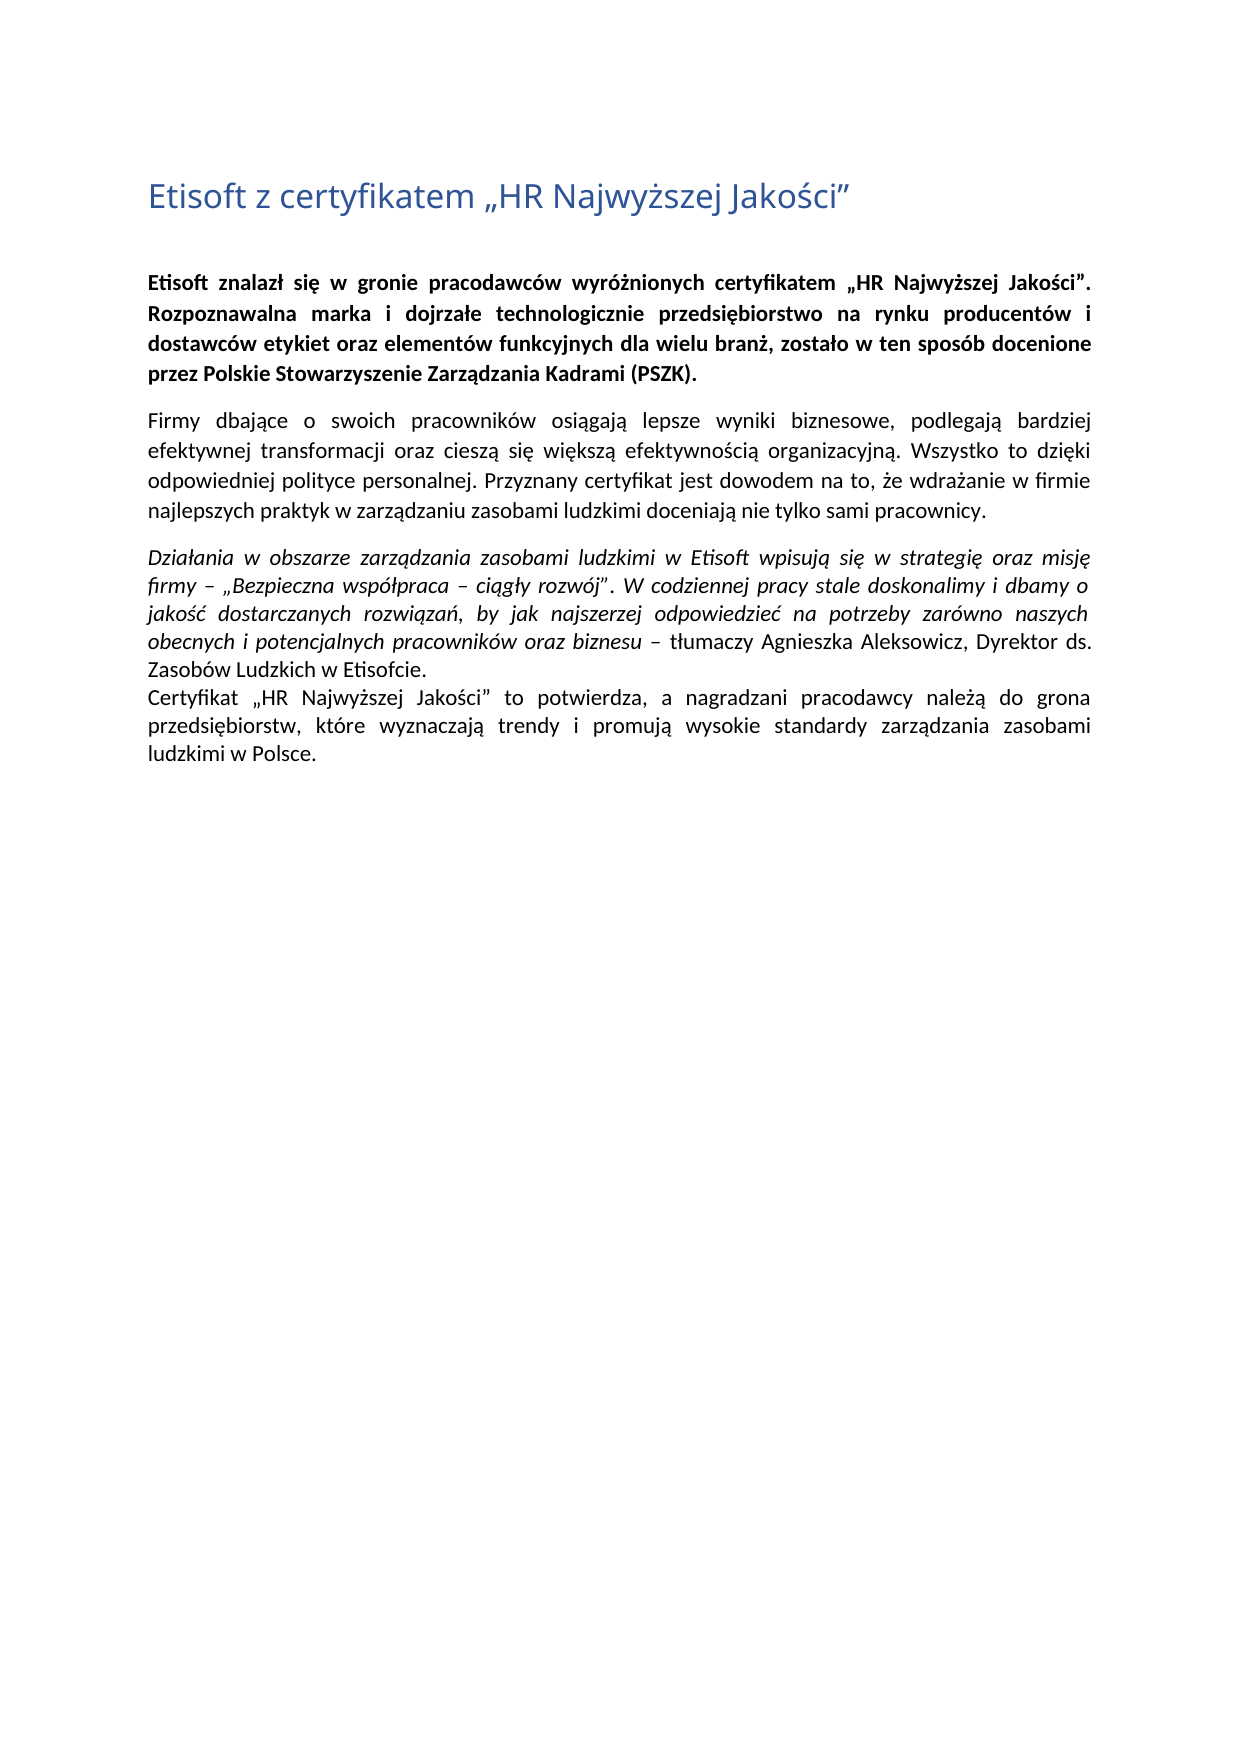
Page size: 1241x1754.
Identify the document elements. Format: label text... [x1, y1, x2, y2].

text Etisoft znalazł się w gronie pracodawców wyróżnionych certyfikatem „HR Najwyższej Jakości”. Rozpoznawalna marka i dojrzałe technologicznie przedsiębiorstwo na rynku producentów i dostawców etykiet oraz elementów funkcyjnych dla wielu branż, zostało w ten sposób docenione przez Polskie Stowarzyszenie Zarządzania Kadrami (PSZK). [148, 268, 1093, 387]
subtitle Etisoft z certyfikatem „HR Najwyższej Jakości” [148, 173, 1093, 218]
text Działania w obszarze zarządzania zasobami ludzkimi w Etisoft wpisują się w strategię oraz misję firmy – „Bezpieczna współpraca – ciągły rozwój”. W codziennej pracy stale doskonalimy i dbamy o jakość dostarczanych rozwiązań, by jak najszerzej odpowiedzieć na potrzeby zarówno naszych obecnych i potencjalnych pracowników oraz biznesu – tłumaczy Agnieszka Aleksowicz, Dyrektor ds. Zasobów Ludzkich w Etisofcie. [148, 543, 1093, 683]
text Firmy dbające o swoich pracowników osiągają lepsze wyniki biznesowe, podlegają bardziej efektywnej transformacji oraz cieszą się większą efektywnością organizacyjną. Wszystko to dzięki odpowiedniej polityce personalnej. Przyznany certyfikat jest dowodem na to, że wdrażanie w firmie najlepszych praktyk w zarządzaniu zasobami ludzkimi doceniają nie tylko sami pracownicy. [148, 406, 1093, 524]
text Certyfikat „HR Najwyższej Jakości” to potwierdza, a nagradzani pracodawcy należą do grona przedsiębiorstw, które wyznaczają trendy i promują wysokie standardy zarządzania zasobami ludzkimi w Polsce. [148, 683, 1093, 768]
